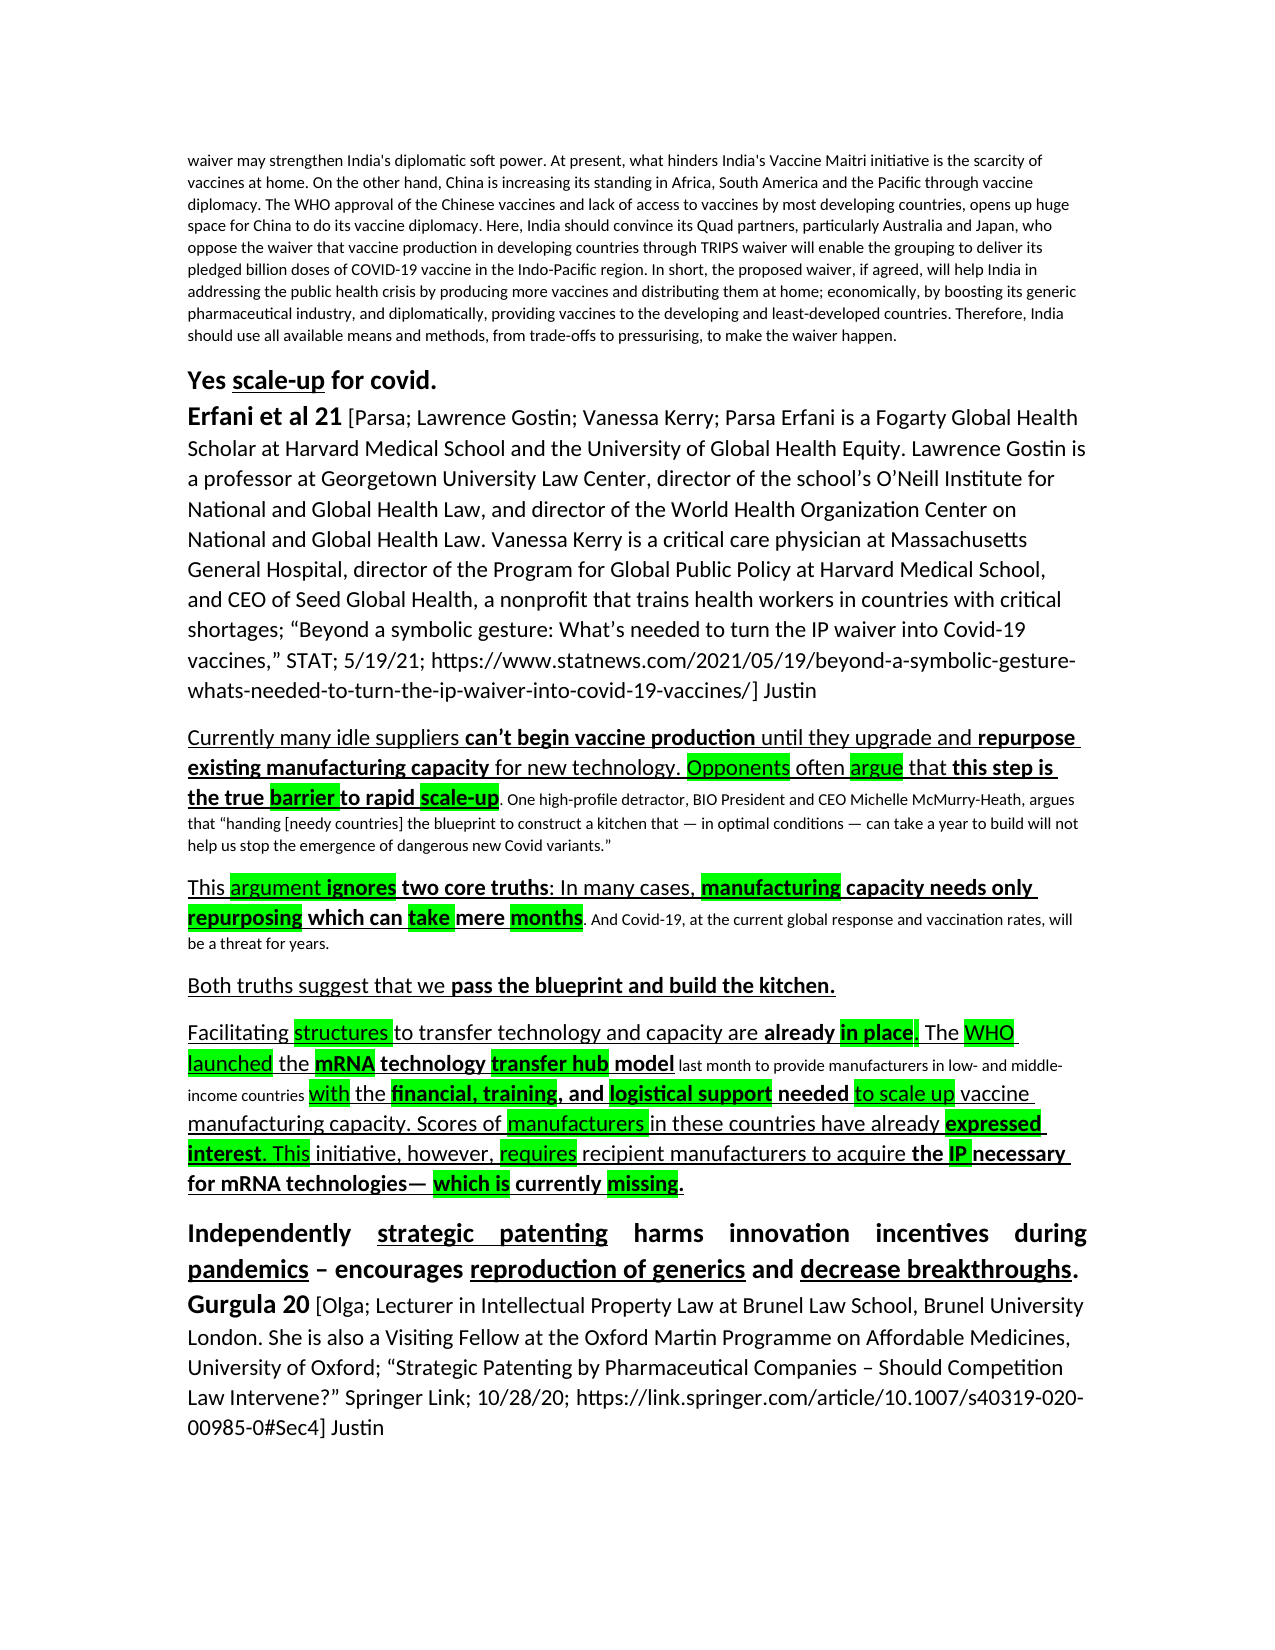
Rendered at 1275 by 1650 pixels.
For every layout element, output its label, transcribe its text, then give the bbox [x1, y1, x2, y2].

text This argument ignores two core truths: In many cases, manufacturing capacity needs only repurposing which can take mere months. And Covid-19, at the current global response and vaccination rates, will be a threat for years. [187, 873, 1087, 953]
text Gurgula 20 [Olga; Lecturer in Intellectual Property Law at Brunel Law School, Brunel University London. She is also a Visiting Fellow at the Oxford Martin Programme on Affordable Medicines, University of Oxford; “Strategic Patenting by Pharmaceutical Companies – Should Competition Law Intervene?” Springer Link; 10/28/20; https://link.springer.com/article/10.1007/s40319-020-00985-0#Sec4] Justin [187, 1288, 1087, 1442]
subtitle Yes scale-up for covid. [187, 363, 1087, 397]
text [187, 150, 1087, 345]
text Both truths suggest that we pass the blueprint and build the kitchen. [187, 972, 1087, 1000]
subtitle Independently strategic patenting harms innovation incentives during pandemics – encourages reproduction of generics and decrease breakthroughs. [187, 1216, 1087, 1285]
text Currently many idle suppliers can’t begin vaccine production until they upgrade and repurpose existing manufacturing capacity for new technology. Opponents often argue that this step is the true barrier to rapid scale-up. One high-profile detractor, BIO President and CEO Michelle McMurry-Heath, argues that “handing [needy countries] the blueprint to construct a kitchen that — in optimal conditions — can take a year to build will not help us stop the emergence of dangerous new Covid variants.” [187, 723, 1087, 855]
text Facilitating structures to transfer technology and capacity are already in place. The WHO launched the mRNA technology transfer hub model last month to provide manufacturers in low- and middle-income countries with the financial, training, and logistical support needed to scale up vaccine manufacturing capacity. Scores of manufacturers in these countries have already expressed interest. This initiative, however, requires recipient manufacturers to acquire the IP necessary for mRNA technologies— which is currently missing. [187, 1018, 1087, 1198]
text Erfani et al 21 [Parsa; Lawrence Gostin; Vanessa Kerry; Parsa Erfani is a Fogarty Global Health Scholar at Harvard Medical School and the University of Global Health Equity. Lawrence Gostin is a professor at Georgetown University Law Center, director of the school’s O’Neill Institute for National and Global Health Law, and director of the World Health Organization Center on National and Global Health Law. Vanessa Kerry is a critical care physician at Massachusetts General Hospital, director of the Program for Global Public Policy at Harvard Medical School, and CEO of Seed Global Health, a nonprofit that trains health workers in countries with critical shortages; “Beyond a symbolic gesture: What’s needed to turn the IP waiver into Covid-19 vaccines,” STAT; 5/19/21; https://www.statnews.com/2021/05/19/beyond-a-symbolic-gesture-whats-needed-to-turn-the-ip-waiver-into-covid-19-vaccines/] Justin [187, 399, 1087, 704]
